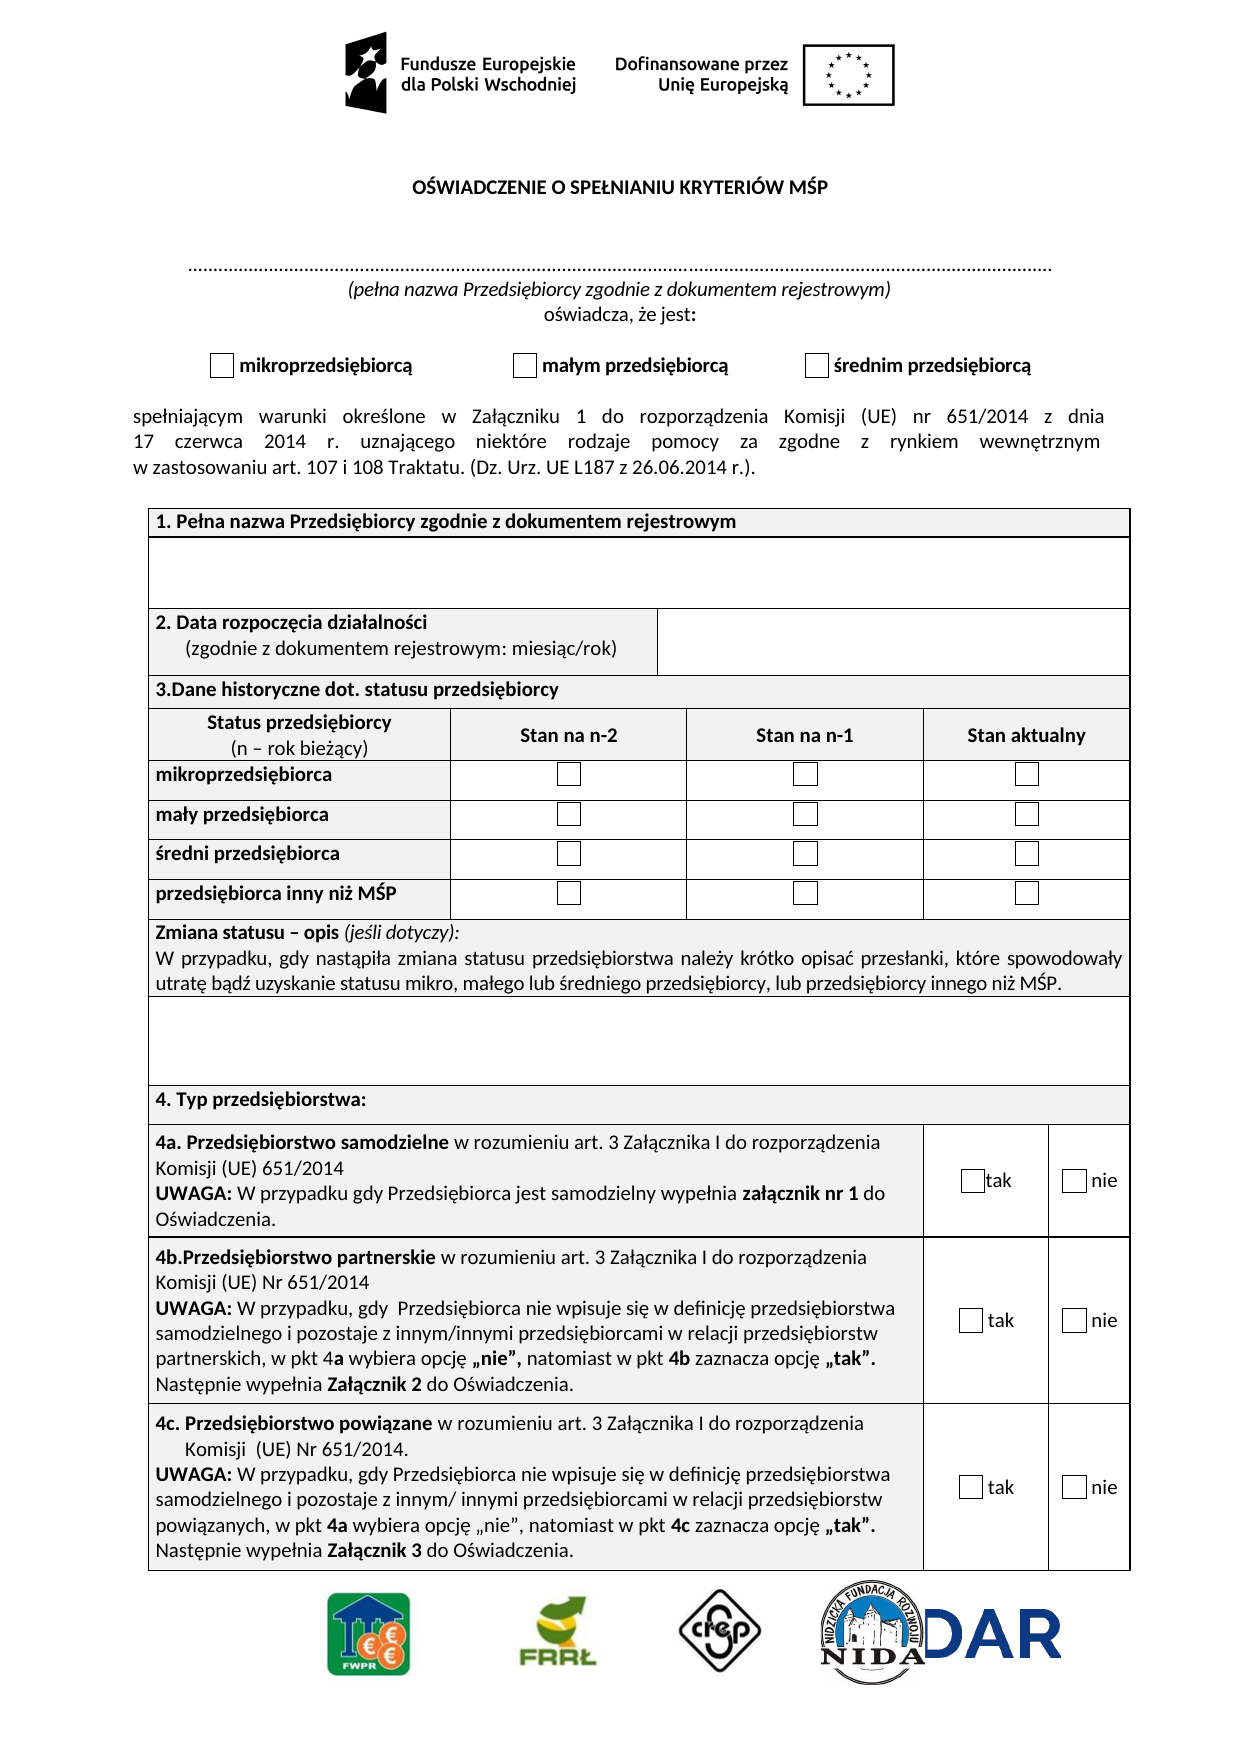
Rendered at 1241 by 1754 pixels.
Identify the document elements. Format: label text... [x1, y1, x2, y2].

table_cell [687, 761, 923, 800]
text mikroprzedsiębiorcą małym przedsiębiorcą średnim przedsiębiorcą [148, 352, 1093, 378]
table_cell 4a. Przedsiębiorstwo samodzielne w rozumieniu art. 3 Załącznika I do rozporządzenia Komisji (UE) 651/2014 UWAGA: W przypadku gdy Przedsiębiorca jest samodzielny wypełnia załącznik nr 1 do Oświadczenia. [149, 1125, 923, 1236]
text spełniającym warunki określone w Załączniku 1 do rozporządzenia Komisji (UE) nr 651/2014 z dnia 17 czerwca 2014 r. uznającego niektóre rodzaje pomocy za zgodne z rynkiem wewnętrznym w zastosowaniu art. 107 i 108 Traktatu. (Dz. Urz. UE L187 z 26.06.2014 r.). [133, 403, 1122, 479]
table_cell tak [924, 1125, 1048, 1236]
table_cell 4c. Przedsiębiorstwo powiązane w rozumieniu art. 3 Załącznika I do rozporządzenia Komisji (UE) Nr 651/2014. UWAGA: W przypadku, gdy Przedsiębiorca nie wpisuje się w definicję przedsiębiorstwa samodzielnego i pozostaje z innym/ innymi przedsiębiorcami w relacji przedsiębiorstw powiązanych, w pkt 4a wybiera opcję „nie”, natomiast w pkt 4c zaznacza opcję „tak”. Następnie wypełnia Załącznik 3 do Oświadczenia. [149, 1404, 923, 1569]
table_cell nie [1049, 1404, 1129, 1569]
table_cell [924, 840, 1129, 879]
table_cell [451, 880, 686, 918]
picture [820, 1580, 1062, 1685]
table_cell mały przedsiębiorca [149, 801, 450, 839]
table_cell Stan na n-2 [451, 709, 686, 760]
text ........................................................................................................................................................................... [148, 251, 1093, 276]
table_cell [924, 801, 1129, 839]
text (pełna nazwa Przedsiębiorcy zgodnie z dokumentem rejestrowym) [148, 276, 1093, 302]
table_cell tak [924, 1238, 1048, 1403]
table_cell Zmiana statusu – opis (jeśli dotyczy): W przypadku, gdy nastąpiła zmiana statusu przedsiębiorstwa należy krótko opisać przesłanki, które spowodowały utratę bądź uzyskanie statusu mikro, małego lub średniego przedsiębiorcy, lub przedsiębiorcy innego niż MŚP. [149, 920, 1129, 996]
table_cell [687, 801, 923, 839]
picture [325, 11, 915, 134]
table_cell Stan aktualny [924, 709, 1129, 760]
table_cell 4. Typ przedsiębiorstwa: [149, 1086, 1129, 1123]
table_cell [149, 997, 1129, 1085]
table_cell [924, 761, 1129, 800]
text oświadcza, że jest: [148, 302, 1093, 327]
table_cell [451, 840, 686, 879]
table_cell [687, 880, 923, 918]
picture [315, 1580, 775, 1685]
table_cell [924, 880, 1129, 918]
subtitle OŚWIADCZENIE O SPEŁNIANIU KRYTERIÓW MŚP [148, 174, 1093, 200]
table_cell przedsiębiorca inny niż MŚP [149, 880, 450, 918]
table_cell [149, 538, 1129, 608]
table_cell nie [1049, 1238, 1129, 1403]
table_cell 4b.Przedsiębiorstwo partnerskie w rozumieniu art. 3 Załącznika I do rozporządzenia Komisji (UE) Nr 651/2014 UWAGA: W przypadku, gdy Przedsiębiorca nie wpisuje się w definicję przedsiębiorstwa samodzielnego i pozostaje z innym/innymi przedsiębiorcami w relacji przedsiębiorstw partnerskich, w pkt 4a wybiera opcję „nie”, natomiast w pkt 4b zaznacza opcję „tak”. Następnie wypełnia Załącznik 2 do Oświadczenia. [149, 1238, 923, 1403]
table_cell średni przedsiębiorca [149, 840, 450, 879]
table_cell Status przedsiębiorcy (n – rok bieżący) [149, 709, 450, 760]
table_cell Stan na n-1 [687, 709, 923, 760]
table_cell [687, 840, 923, 879]
table_cell mikroprzedsiębiorca [149, 761, 450, 800]
table_cell tak [924, 1404, 1048, 1569]
table_cell 3.Dane historyczne dot. statusu przedsiębiorcy [149, 676, 1129, 708]
table_cell [658, 609, 1129, 675]
table_cell [451, 761, 686, 800]
table_cell nie [1049, 1125, 1129, 1236]
table_header 1. Pełna nazwa Przedsiębiorcy zgodnie z dokumentem rejestrowym [149, 509, 1129, 536]
table_cell [451, 801, 686, 839]
table_cell 2. Data rozpoczęcia działalności (zgodnie z dokumentem rejestrowym: miesiąc/rok) [149, 609, 657, 675]
